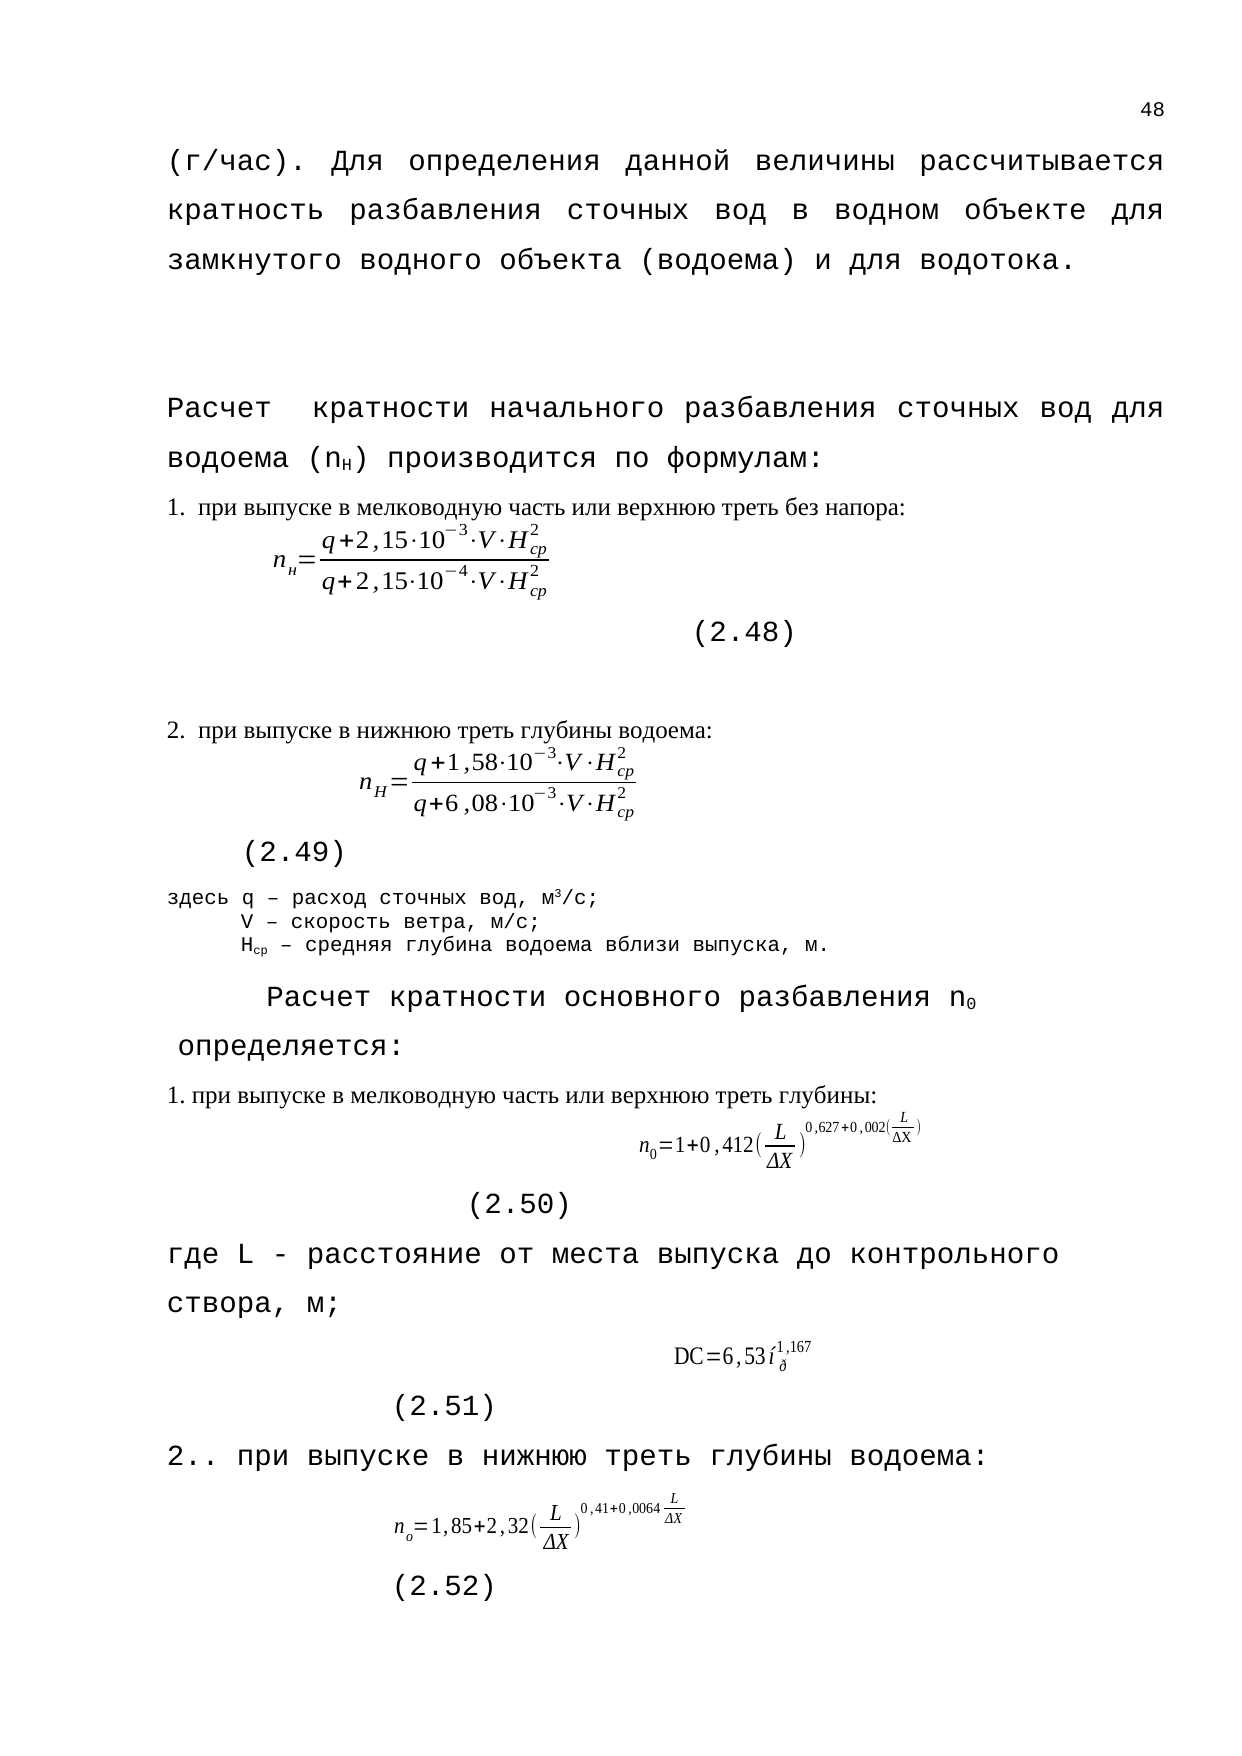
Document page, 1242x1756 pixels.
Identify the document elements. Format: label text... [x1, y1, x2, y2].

text V – скорость ветра, м/с; [167, 911, 1164, 934]
text (2.52) [167, 1491, 1164, 1604]
list 2. при выпуске в нижнюю треть глубины водоема: [167, 716, 1164, 744]
text (2.51) [167, 1338, 1164, 1424]
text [167, 146, 1164, 278]
list 1. при выпуске в мелководную часть или верхнюю треть глубины: [167, 1081, 1164, 1109]
text (2.48) [273, 521, 1164, 650]
list 1. при выпуске в мелководную часть или верхнюю треть без напора: [167, 492, 1164, 521]
text Расчет кратности основного разбавления n0 определяется: [177, 982, 1164, 1064]
text 2.. при выпуске в нижнюю треть глубины водоема: [167, 1441, 1164, 1474]
text (2.49) [167, 744, 1164, 871]
text где L - расстояние от места выпуска до контрольного створа, м; [167, 1239, 1164, 1321]
text Нср – средняя глубина водоема вблизи выпуска, м. [167, 934, 1164, 958]
text (2.50) [167, 1109, 1164, 1222]
text здесь q – расход сточных вод, м3/с; [167, 887, 1164, 911]
text Расчет кратности начального разбавления сточных вод для водоема (nН) производится по формулам: [167, 393, 1164, 476]
